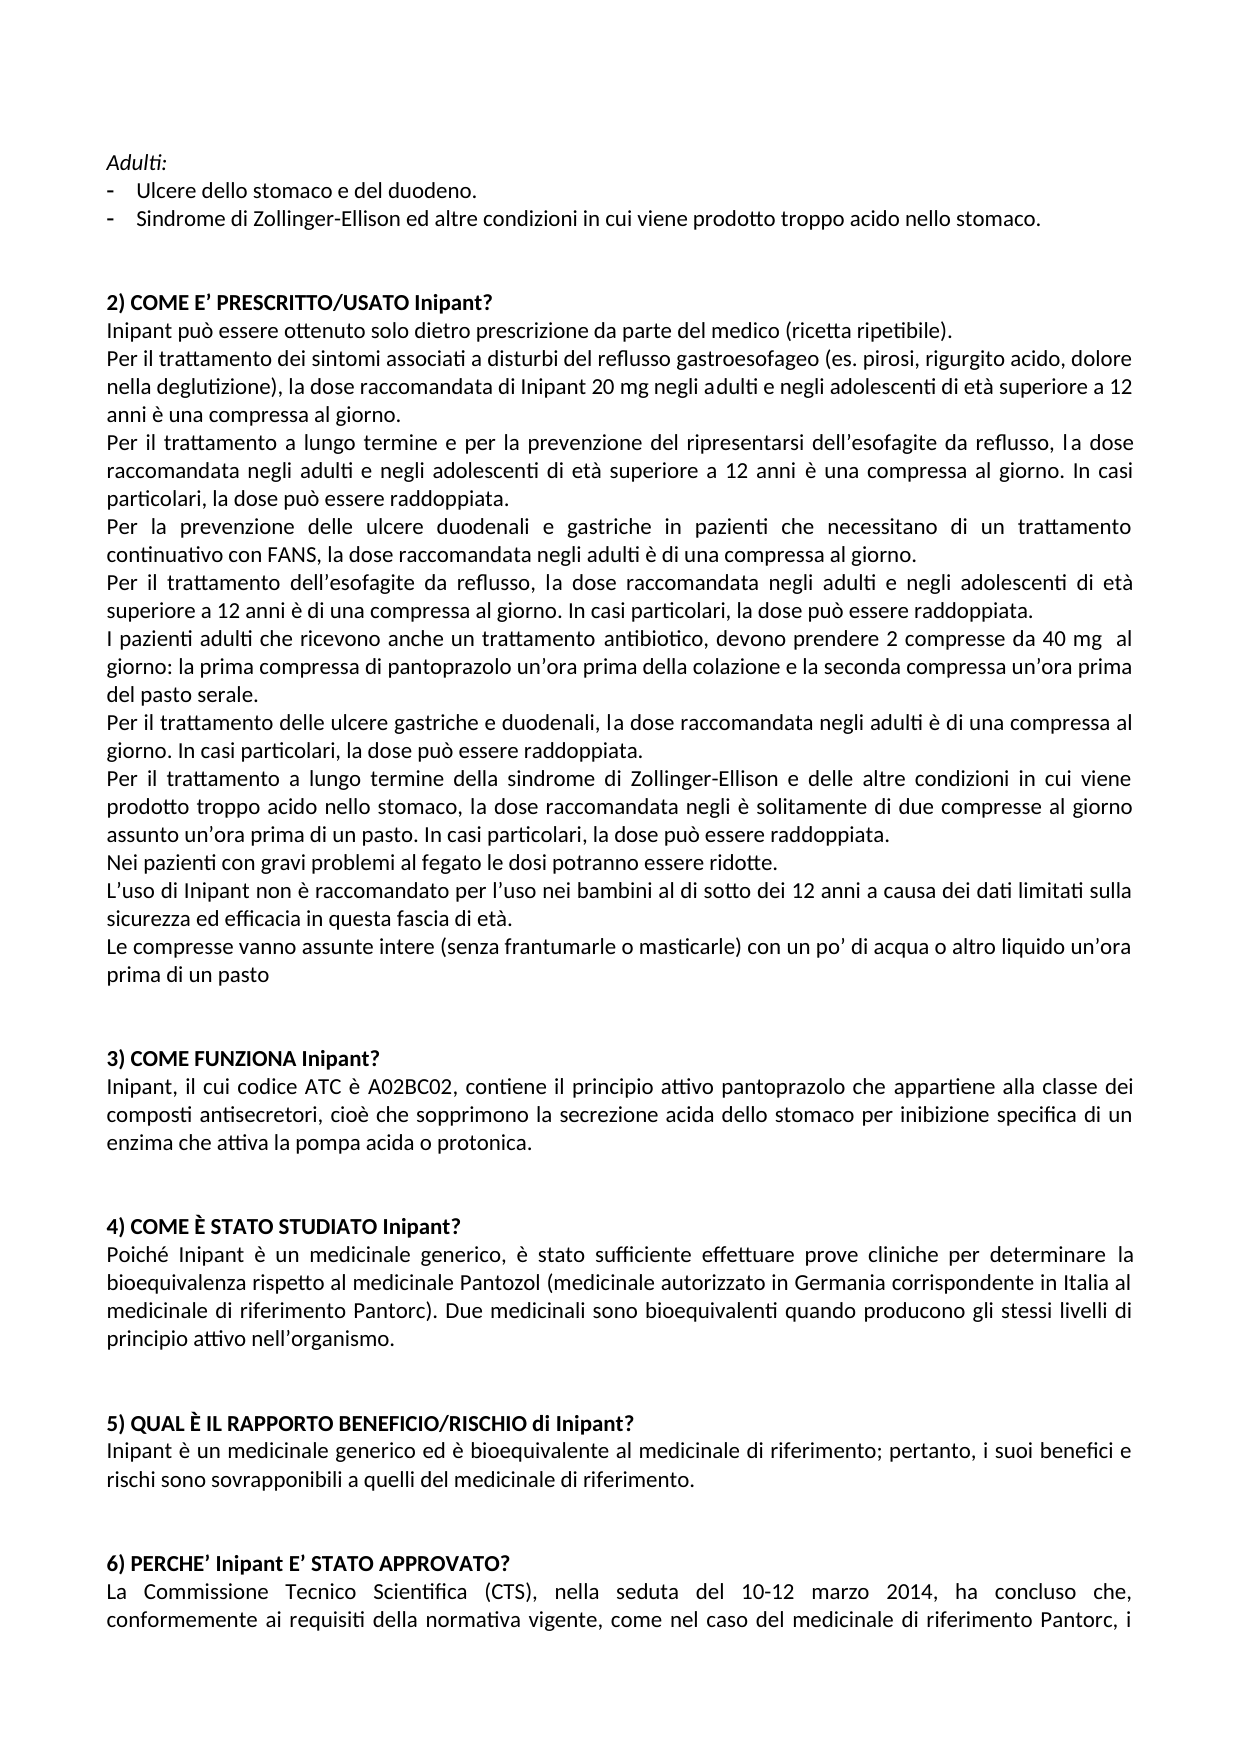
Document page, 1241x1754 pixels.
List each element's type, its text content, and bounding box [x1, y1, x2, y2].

list Sindrome di Zollinger-Ellison ed altre condizioni in cui viene prodotto troppo acido nello stomaco. [106, 204, 1134, 232]
text L’uso di Inipant non è raccomandato per l’uso nei bambini al di sotto dei 12 anni a causa dei dati limitati sulla sicurezza ed efficacia in questa fascia di età. [106, 876, 1134, 932]
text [106, 1577, 1134, 1633]
text Per il trattamento a lungo termine della sindrome di Zollinger-Ellison e delle altre condizioni in cui viene prodotto troppo acido nello stomaco, la dose raccomandata negli è solitamente di due compresse al giorno assunto un’ora prima di un pasto. In casi particolari, la dose può essere raddoppiata. [106, 764, 1134, 848]
text Adulti: [106, 148, 1134, 176]
text I pazienti adulti che ricevono anche un trattamento antibiotico, devono prendere 2 compresse da 40 mg al giorno: la prima compressa di pantoprazolo un’ora prima della colazione e la seconda compressa un’ora prima del pasto serale. [106, 624, 1134, 708]
text 3) COME FUNZIONA Inipant? [106, 1044, 1134, 1072]
text Nei pazienti con gravi problemi al fegato le dosi potranno essere ridotte. [106, 848, 1134, 876]
text 6) PERCHE’ Inipant E’ STATO APPROVATO? [106, 1549, 1134, 1577]
text Per il trattamento a lungo termine e per la prevenzione del ripresentarsi dell’esofagite da reflusso, la dose raccomandata negli adulti e negli adolescenti di età superiore a 12 anni è una compressa al giorno. In casi particolari, la dose può essere raddoppiata. [106, 428, 1134, 512]
text 4) COME È STATO STUDIATO Inipant? [106, 1212, 1134, 1241]
text Per il trattamento dei sintomi associati a disturbi del reflusso gastroesofageo (es. pirosi, rigurgito acido, dolore nella deglutizione), la dose raccomandata di Inipant 20 mg negli adulti e negli adolescenti di età superiore a 12 anni è una compressa al giorno. [106, 344, 1134, 428]
text Per la prevenzione delle ulcere duodenali e gastriche in pazienti che necessitano di un trattamento continuativo con FANS, la dose raccomandata negli adulti è di una compressa al giorno. [106, 512, 1134, 568]
text Per il trattamento delle ulcere gastriche e duodenali, la dose raccomandata negli adulti è di una compressa al giorno. In casi particolari, la dose può essere raddoppiata. [106, 708, 1134, 764]
text 5) QUAL È IL RAPPORTO BENEFICIO/RISCHIO di Inipant? [106, 1409, 1134, 1437]
text Poiché Inipant è un medicinale generico, è stato sufficiente effettuare prove cliniche per determinare la bioequivalenza rispetto al medicinale Pantozol (medicinale autorizzato in Germania corrispondente in Italia al medicinale di riferimento Pantorc). Due medicinali sono bioequivalenti quando producono gli stessi livelli di principio attivo nell’organismo. [106, 1241, 1134, 1353]
text Inipant, il cui codice ATC è A02BC02, contiene il principio attivo pantoprazolo che appartiene alla classe dei composti antisecretori, cioè che sopprimono la secrezione acida dello stomaco per inibizione specifica di un enzima che attiva la pompa acida o protonica. [106, 1072, 1134, 1156]
text Inipant è un medicinale generico ed è bioequivalente al medicinale di riferimento; pertanto, i suoi benefici e rischi sono sovrapponibili a quelli del medicinale di riferimento. [106, 1437, 1134, 1493]
text 2) COME E’ PRESCRITTO/USATO Inipant? [106, 288, 1134, 316]
list Ulcere dello stomaco e del duodeno. [106, 176, 1134, 204]
text Le compresse vanno assunte intere (senza frantumarle o masticarle) con un po’ di acqua o altro liquido un’ora prima di un pasto [106, 932, 1134, 988]
text Per il trattamento dell’esofagite da reflusso, la dose raccomandata negli adulti e negli adolescenti di età superiore a 12 anni è di una compressa al giorno. In casi particolari, la dose può essere raddoppiata. [106, 568, 1134, 624]
text Inipant può essere ottenuto solo dietro prescrizione da parte del medico (ricetta ripetibile). [106, 316, 1134, 344]
